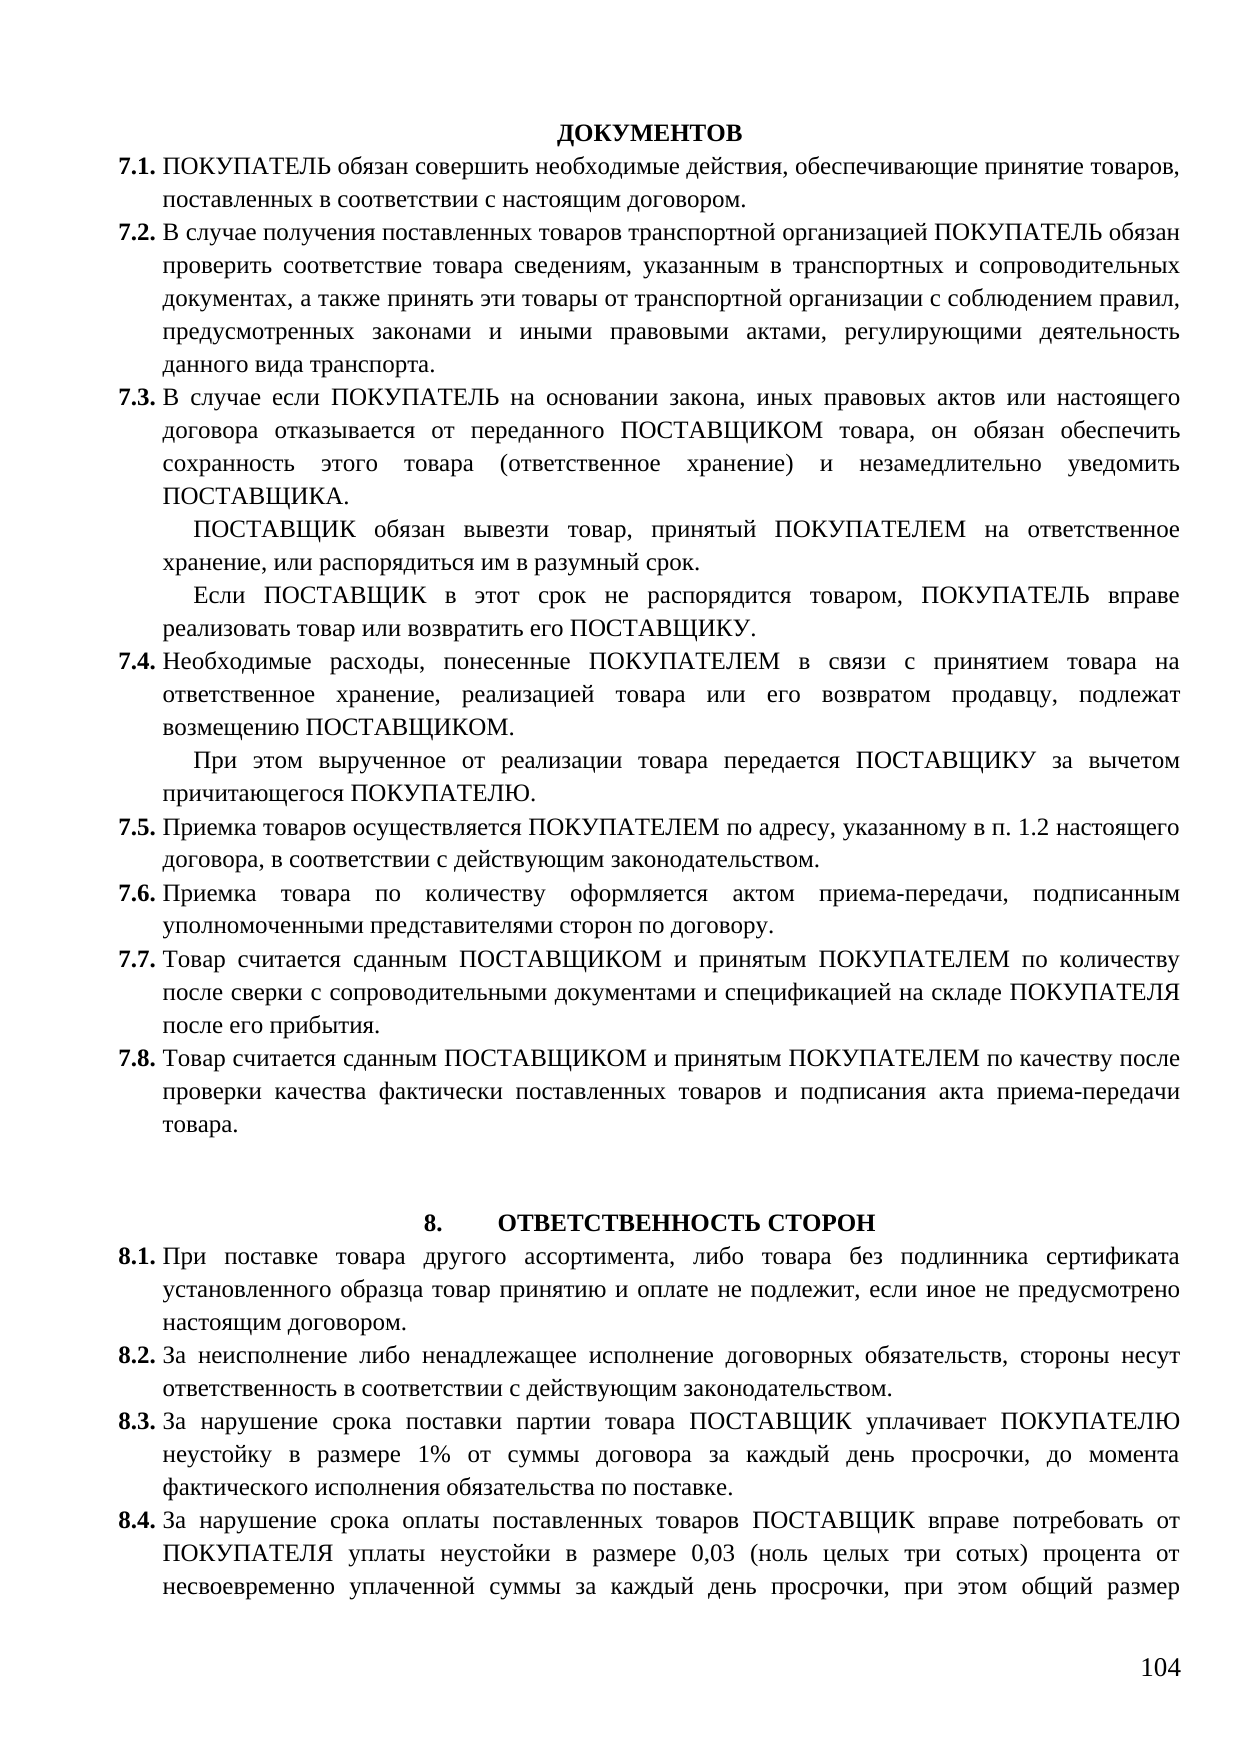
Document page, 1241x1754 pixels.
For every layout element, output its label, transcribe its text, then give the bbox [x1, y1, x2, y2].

text При этом вырученное от реализации товара передается ПОСТАВЩИКУ за вычетом причитающегося ПОКУПАТЕЛЮ. [162, 746, 1181, 807]
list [118, 118, 1181, 147]
list В случае если ПОКУПАТЕЛЬ на основании закона, иных правовых актов или настоящего договора отказывается от переданного ПОСТАВЩИКОМ товара, он обязан обеспечить сохранность этого товара (ответственное хранение) и незамедлительно уведомить ПОСТАВЩИКА. [118, 382, 1181, 510]
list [118, 1505, 1181, 1600]
list ОТВЕТСТВЕННОСТЬ СТОРОН [118, 1208, 1181, 1237]
list ПОКУПАТЕЛЬ обязан совершить необходимые действия, обеспечивающие принятие товаров, поставленных в соответствии с настоящим договором. [118, 151, 1181, 213]
list При поставке товара другого ассортимента, либо товара без подлинника сертификата установленного образца товар принятию и оплате не подлежит, если иное не предусмотрено настоящим договором. [118, 1241, 1181, 1336]
list За нарушение срока поставки партии товара ПОСТАВЩИК уплачивает ПОКУПАТЕЛЮ неустойку в размере 1% от суммы договора за каждый день просрочки, до момента фактического исполнения обязательства по поставке. [118, 1406, 1181, 1501]
list Необходимые расходы, понесенные ПОКУПАТЕЛЕМ в связи с принятием товара на ответственное хранение, реализацией товара или его возвратом продавцу, подлежат возмещению ПОСТАВЩИКОМ. [118, 646, 1181, 741]
list Приемка товара по количеству оформляется актом приема-передачи, подписанным уполномоченными представителями сторон по договору. [118, 878, 1181, 939]
list Приемка товаров осуществляется ПОКУПАТЕЛЕМ по адресу, указанному в п. 1.2 настоящего договора, в соответствии с действующим законодательством. [118, 812, 1181, 873]
list За неисполнение либо ненадлежащее исполнение договорных обязательств, стороны несут ответственность в соответствии с действующим законодательством. [118, 1340, 1181, 1402]
text Если ПОСТАВЩИК в этот срок не распорядится товаром, ПОКУПАТЕЛЬ вправе реализовать товар или возвратить его ПОСТАВЩИКУ. [162, 580, 1181, 642]
text ПОСТАВЩИК обязан вывезти товар, принятый ПОКУПАТЕЛЕМ на ответственное хранение, или распорядиться им в разумный срок. [162, 514, 1181, 576]
list В случае получения поставленных товаров транспортной организацией ПОКУПАТЕЛЬ обязан проверить соответствие товара сведениям, указанным в транспортных и сопроводительных документах, а также принять эти товары от транспортной организации с соблюдением правил, предусмотренных законами и иными правовыми актами, регулирующими деятельность данного вида транспорта. [118, 217, 1181, 378]
list Товар считается сданным ПОСТАВЩИКОМ и принятым ПОКУПАТЕЛЕМ по количеству после сверки с сопроводительными документами и спецификацией на складе ПОКУПАТЕЛЯ после его прибытия. [118, 944, 1181, 1038]
list Товар считается сданным ПОСТАВЩИКОМ и принятым ПОКУПАТЕЛЕМ по качеству после проверки качества фактически поставленных товаров и подписания акта приема-передачи товара. [118, 1043, 1181, 1137]
